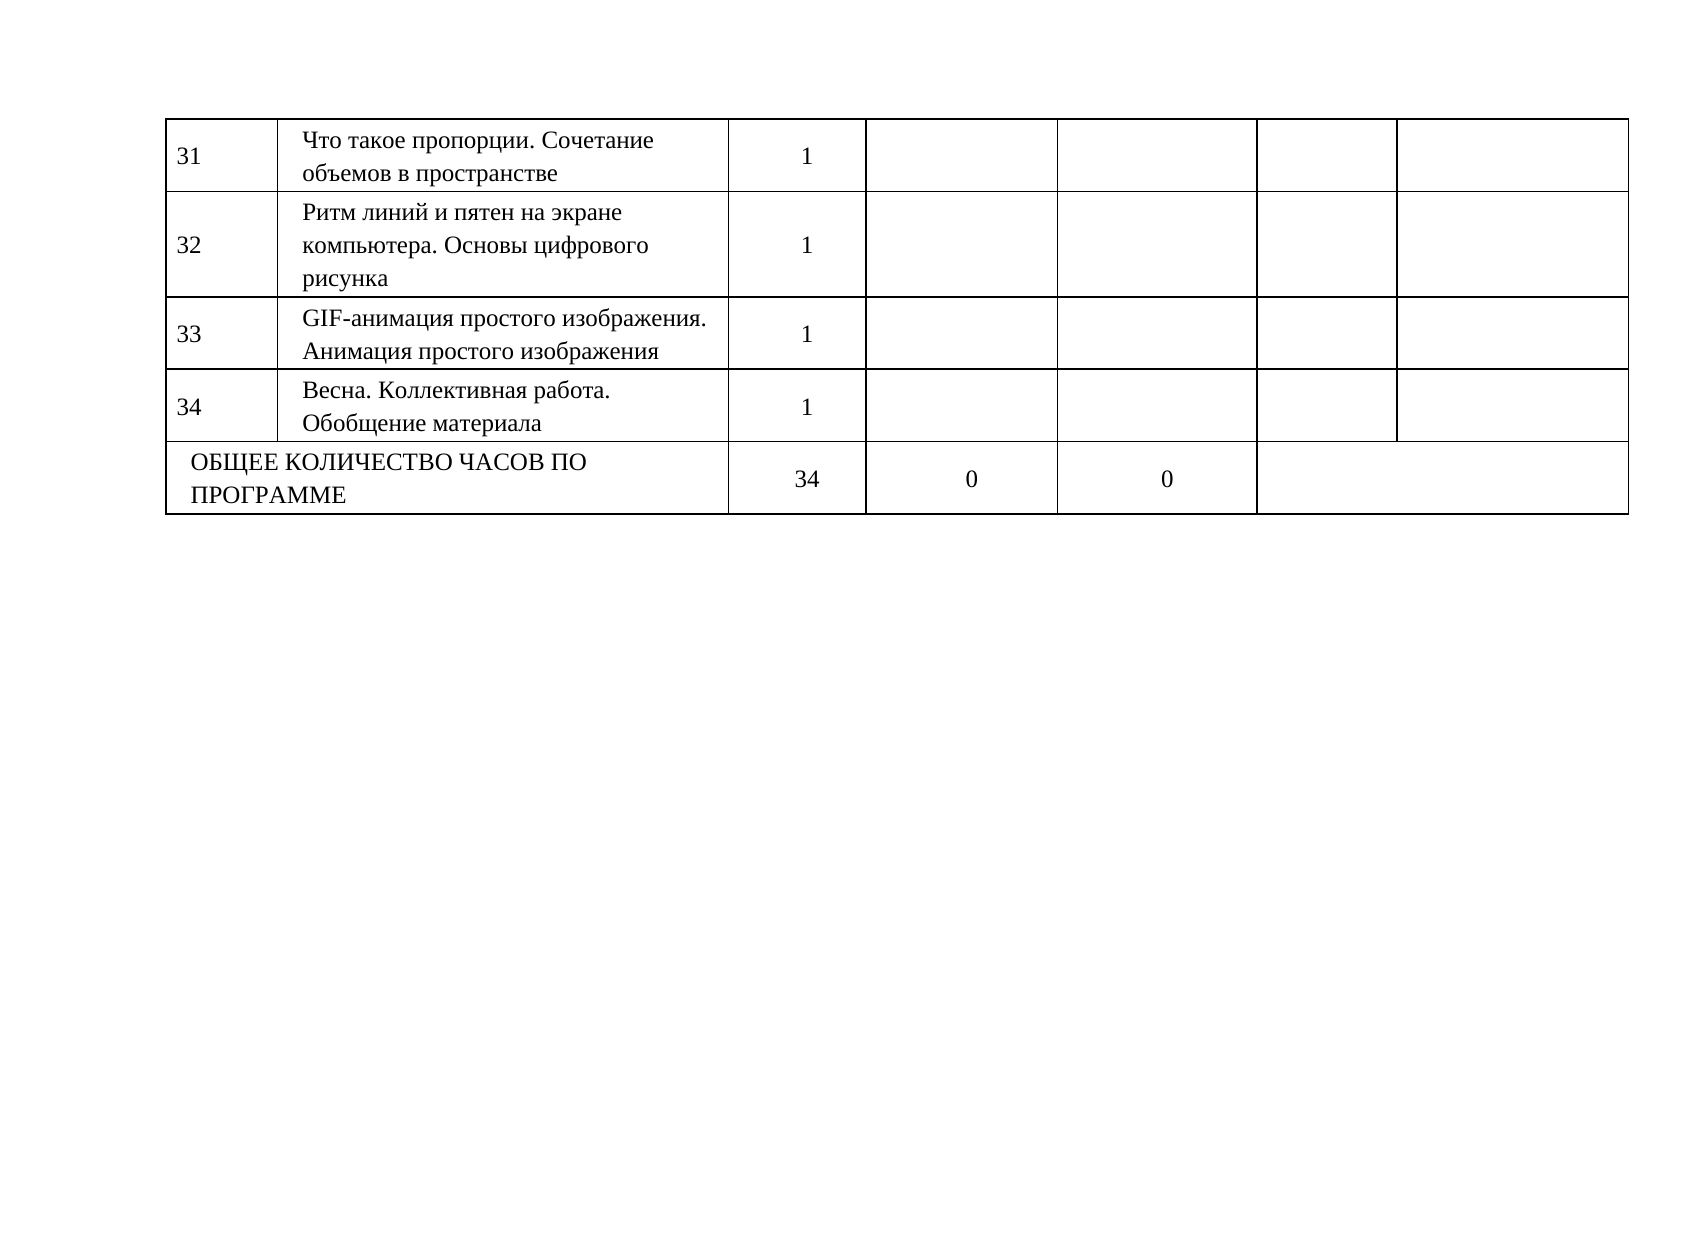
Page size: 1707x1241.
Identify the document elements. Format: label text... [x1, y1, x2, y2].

table_cell [1058, 370, 1256, 441]
table_cell 1 [729, 370, 865, 441]
table_cell 34 [729, 442, 865, 513]
table_cell [1258, 370, 1396, 441]
table_cell Что такое пропорции. Сочетание объемов в пространстве [278, 120, 728, 191]
table_cell [1398, 192, 1628, 296]
table_cell [1258, 442, 1628, 513]
table_cell [1058, 298, 1256, 368]
table_cell [1258, 120, 1396, 191]
table_cell [867, 120, 1057, 191]
table_cell [1058, 120, 1256, 191]
table_cell 31 [167, 120, 277, 191]
table_cell 32 [167, 192, 277, 296]
table_cell 1 [729, 298, 865, 368]
table_cell GIF-анимация простого изображения. Анимация простого изображения [278, 298, 728, 368]
table_cell 1 [729, 192, 865, 296]
table_cell 34 [167, 370, 277, 441]
table_cell [1398, 370, 1628, 441]
table_cell 0 [1058, 442, 1256, 513]
table_cell [1398, 298, 1628, 368]
table_cell ОБЩЕЕ КОЛИЧЕСТВО ЧАСОВ ПО ПРОГРАММЕ [167, 442, 728, 513]
table_cell [1398, 120, 1628, 191]
table_cell 33 [167, 298, 277, 368]
table_cell 0 [867, 442, 1057, 513]
table_cell [867, 192, 1057, 296]
table_cell Весна. Коллективная работа. Обобщение материала [278, 370, 728, 441]
table_cell [867, 298, 1057, 368]
table_cell [1258, 298, 1396, 368]
table_cell 1 [729, 120, 865, 191]
table_cell [1058, 192, 1256, 296]
table_cell Ритм линий и пятен на экране компьютера. Основы цифрового рисунка [278, 192, 728, 296]
table_cell [867, 370, 1057, 441]
table_cell [1258, 192, 1396, 296]
